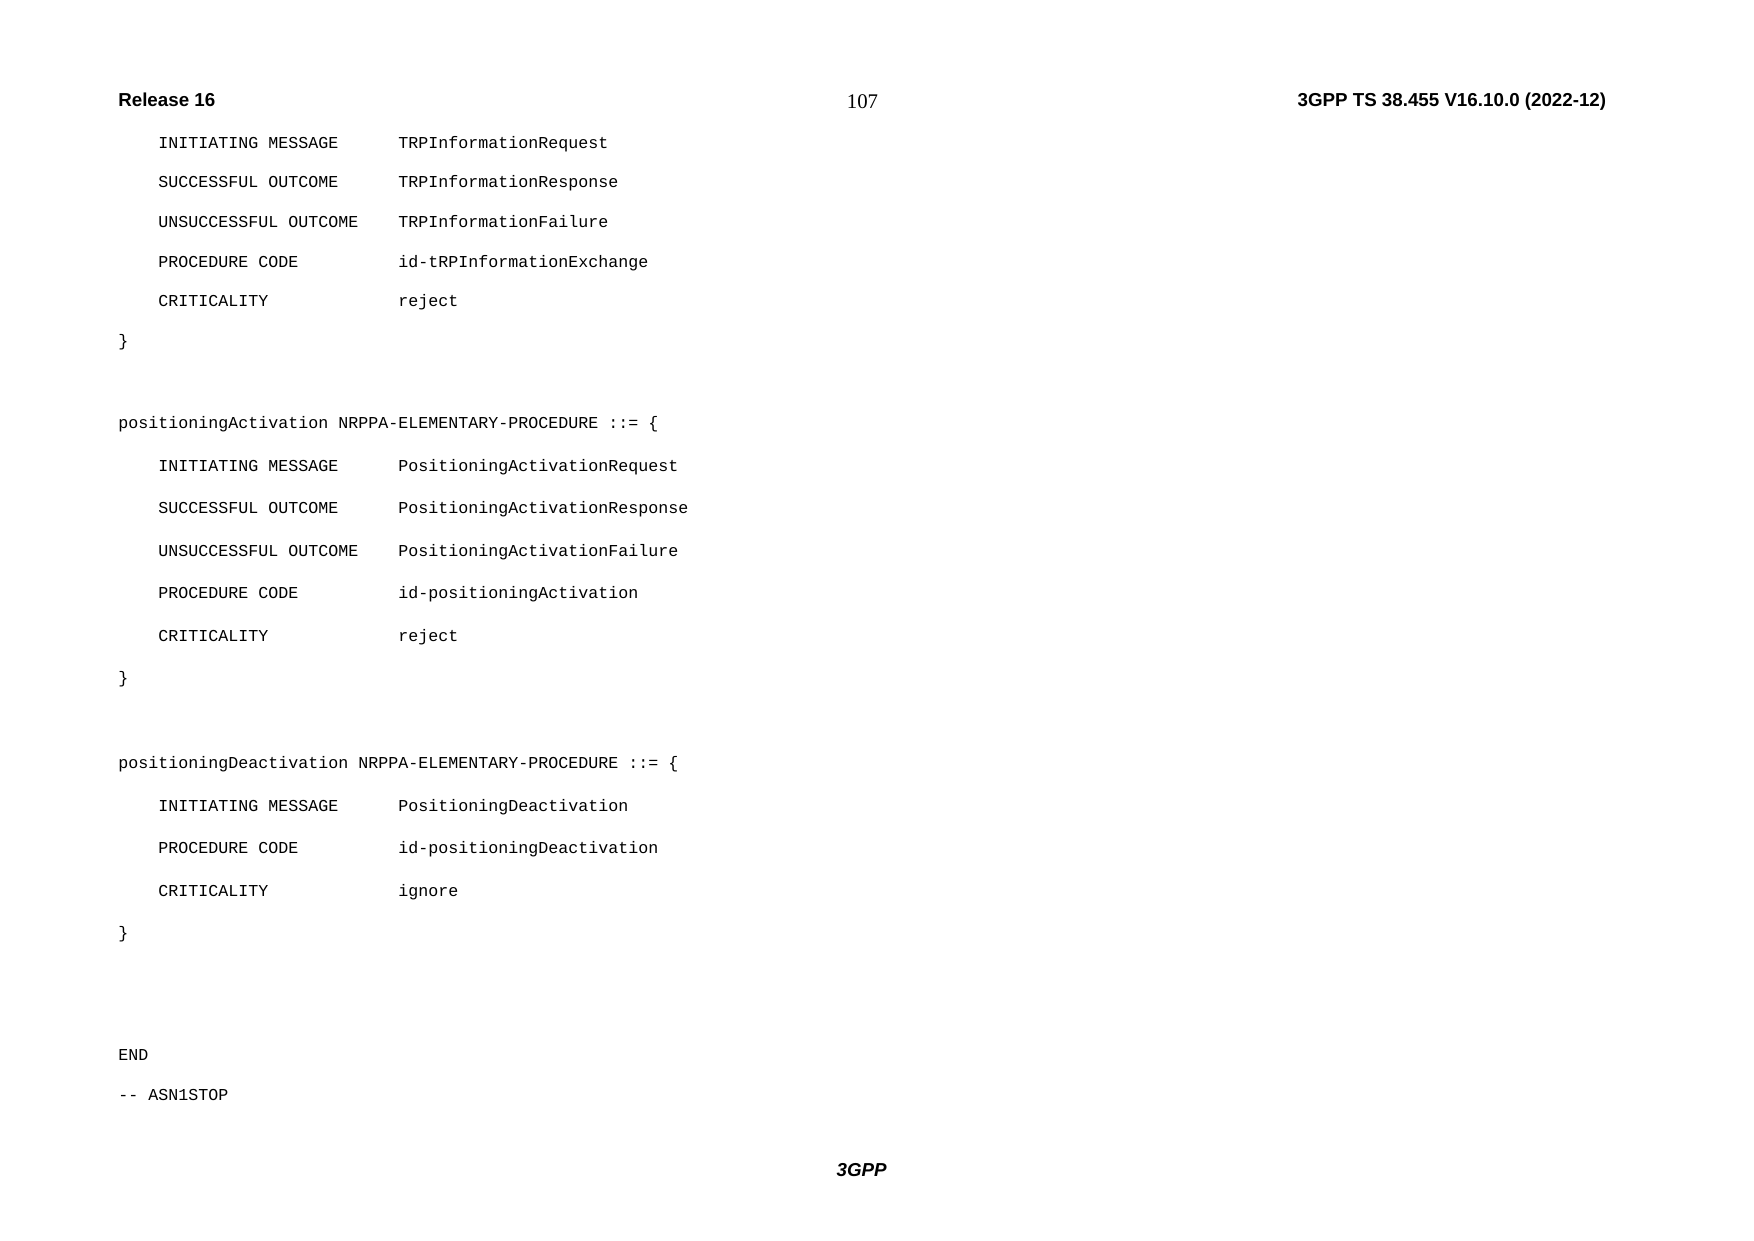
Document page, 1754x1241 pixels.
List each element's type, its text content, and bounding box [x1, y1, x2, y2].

text UNSUCCESSFUL OUTCOME PositioningActivationFailure [118, 542, 1606, 561]
text PROCEDURE CODE id-positioningActivation [118, 585, 1606, 604]
text positioningDeactivation NRPPA-ELEMENTARY-PROCEDURE ::= { [118, 755, 1606, 774]
text INITIATING MESSAGE PositioningActivationRequest [118, 457, 1606, 476]
text } [118, 925, 1606, 944]
text CRITICALITY reject [118, 627, 1606, 646]
text } [118, 670, 1606, 689]
text INITIATING MESSAGE TRPInformationRequest [118, 134, 1606, 153]
text } [118, 333, 1606, 352]
text PROCEDURE CODE id-positioningDeactivation [118, 840, 1606, 859]
text SUCCESSFUL OUTCOME TRPInformationResponse [118, 174, 1606, 193]
text PROCEDURE CODE id-tRPInformationExchange [118, 253, 1606, 272]
text UNSUCCESSFUL OUTCOME TRPInformationFailure [118, 214, 1606, 232]
text SUCCESSFUL OUTCOME PositioningActivationResponse [118, 500, 1606, 519]
text INITIATING MESSAGE PositioningDeactivation [118, 797, 1606, 816]
text CRITICALITY ignore [118, 882, 1606, 901]
text END [118, 1047, 1606, 1066]
text positioningActivation NRPPA-ELEMENTARY-PROCEDURE ::= { [118, 415, 1606, 434]
text -- ASN1STOP [118, 1086, 1606, 1105]
text CRITICALITY reject [118, 293, 1606, 312]
